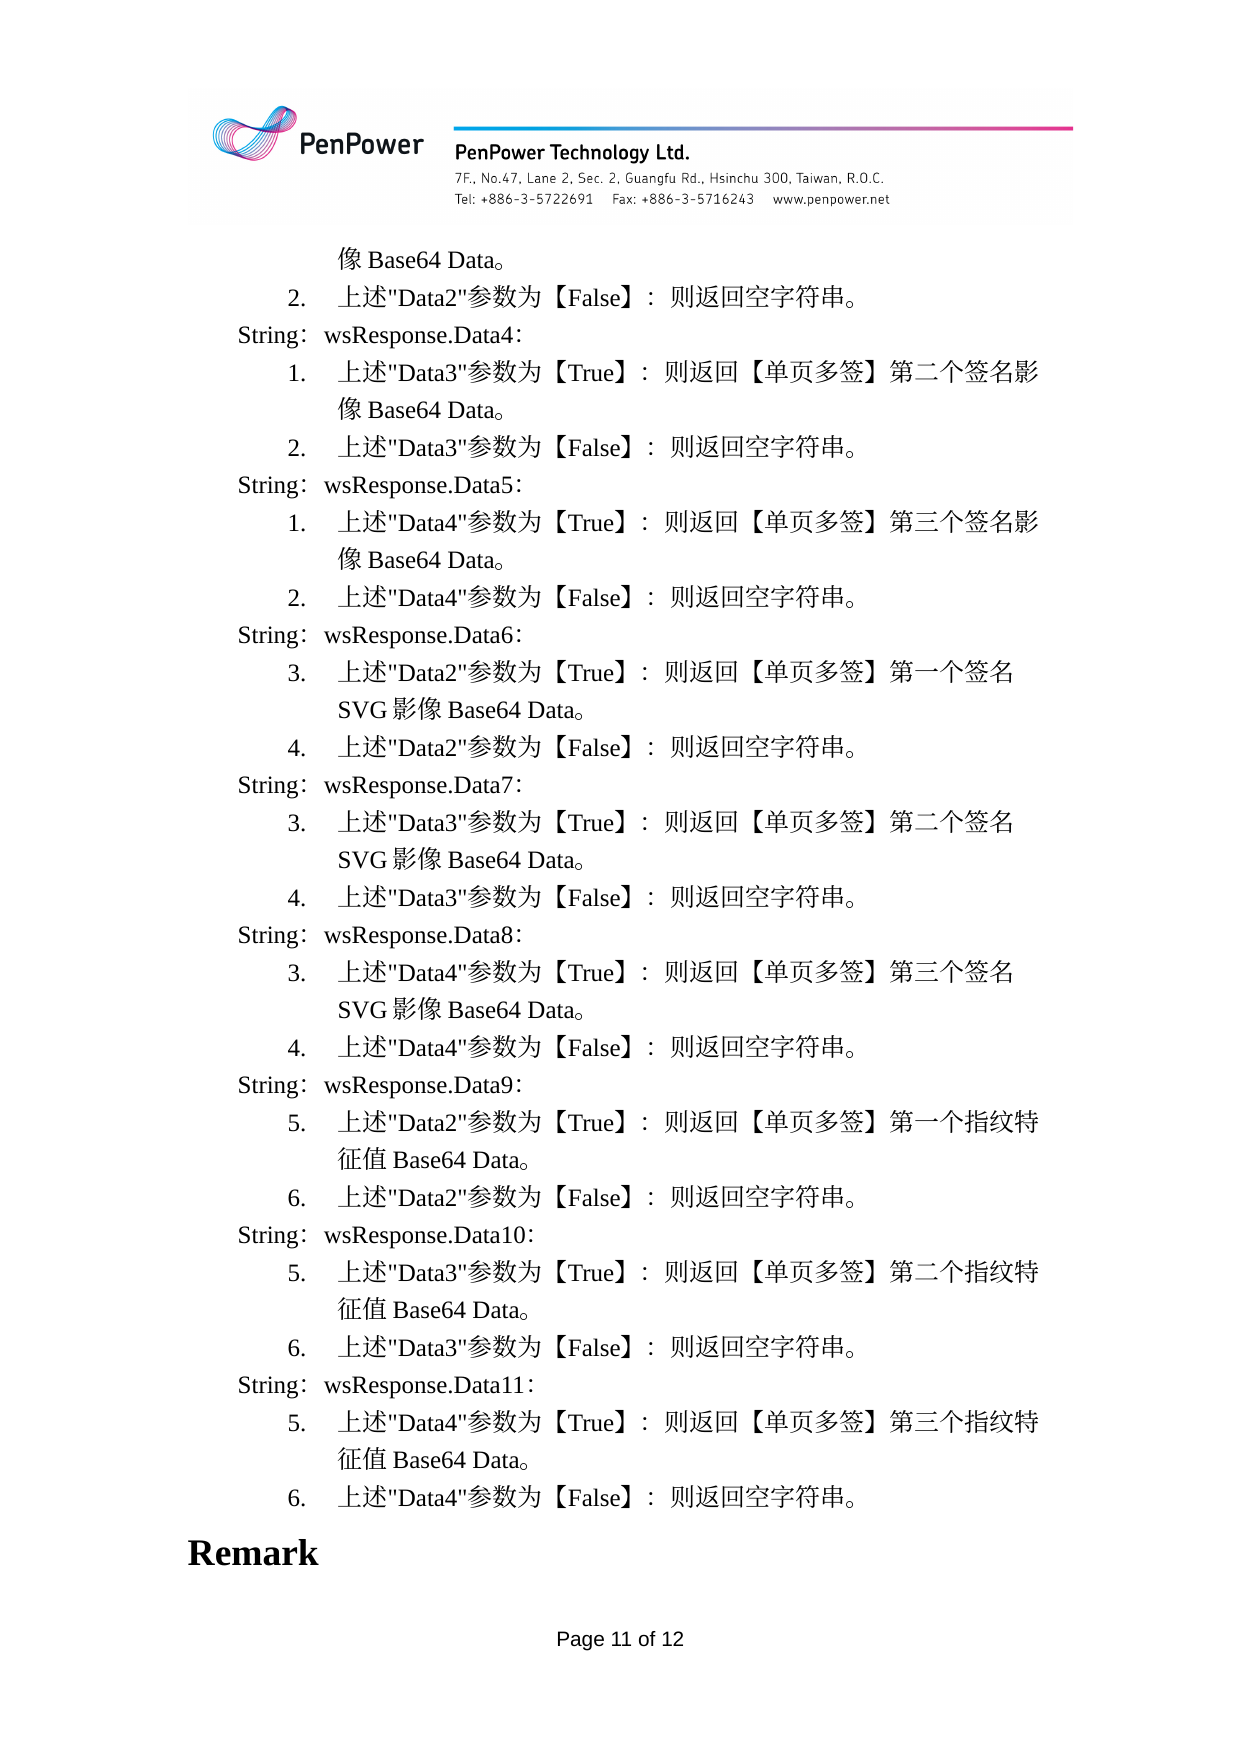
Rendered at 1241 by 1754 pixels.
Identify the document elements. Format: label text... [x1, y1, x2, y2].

list 上述"Data3"参数为【True】：则返回【单页多签】第二个签名影像Base64 Data。 [287, 352, 1053, 427]
list 上述"Data4"参数为【True】：则返回【单页多签】第三个指纹特征值Base64 Data。 [287, 1402, 1053, 1477]
text String：wsResponse.Data10： [187, 1214, 1053, 1252]
text String：wsResponse.Data9： [187, 1064, 1053, 1102]
text String：wsResponse.Data7： [187, 764, 1053, 802]
list 上述"Data2"参数为【False】：则返回空字符串。 [287, 727, 1053, 764]
list 上述"Data2"参数为【False】：则返回空字符串。 [287, 1177, 1053, 1214]
list 上述"Data4"参数为【False】：则返回空字符串。 [287, 1027, 1053, 1064]
list 上述"Data3"参数为【False】：则返回空字符串。 [287, 427, 1053, 464]
list 上述"Data2"参数为【True】：则返回【单页多签】第一个签名SVG影像Base64 Data。 [287, 652, 1053, 727]
list 上述"Data3"参数为【False】：则返回空字符串。 [287, 1327, 1053, 1364]
text String：wsResponse.Data4： [187, 314, 1053, 352]
list 上述"Data3"参数为【False】：则返回空字符串。 [287, 877, 1053, 914]
text String：wsResponse.Data5： [187, 464, 1053, 502]
text String：wsResponse.Data8： [187, 914, 1053, 952]
list 上述"Data2"参数为【True】：则返回【单页多签】第一个指纹特征值Base64 Data。 [287, 1102, 1053, 1177]
text Remark [187, 1514, 1053, 1589]
list 上述"Data4"参数为【False】：则返回空字符串。 [287, 577, 1053, 614]
list 上述"Data3"参数为【True】：则返回【单页多签】第二个签名SVG影像Base64 Data。 [287, 802, 1053, 877]
text String：wsResponse.Data11： [187, 1364, 1053, 1402]
list 上述"Data4"参数为【True】：则返回【单页多签】第三个签名SVG影像Base64 Data。 [287, 952, 1053, 1027]
list 上述"Data2"参数为【False】：则返回空字符串。 [287, 277, 1053, 314]
text String：wsResponse.Data6： [187, 614, 1053, 652]
list 上述"Data2"参数为【True】：则返回【单页多签】第一个签名影像Base64 Data。 [287, 239, 1053, 277]
list 上述"Data4"参数为【False】：则返回空字符串。 [287, 1477, 1053, 1514]
list 上述"Data3"参数为【True】：则返回【单页多签】第二个指纹特征值Base64 Data。 [287, 1252, 1053, 1327]
picture [187, 88, 1074, 225]
list 上述"Data4"参数为【True】：则返回【单页多签】第三个签名影像Base64 Data。 [287, 502, 1053, 577]
